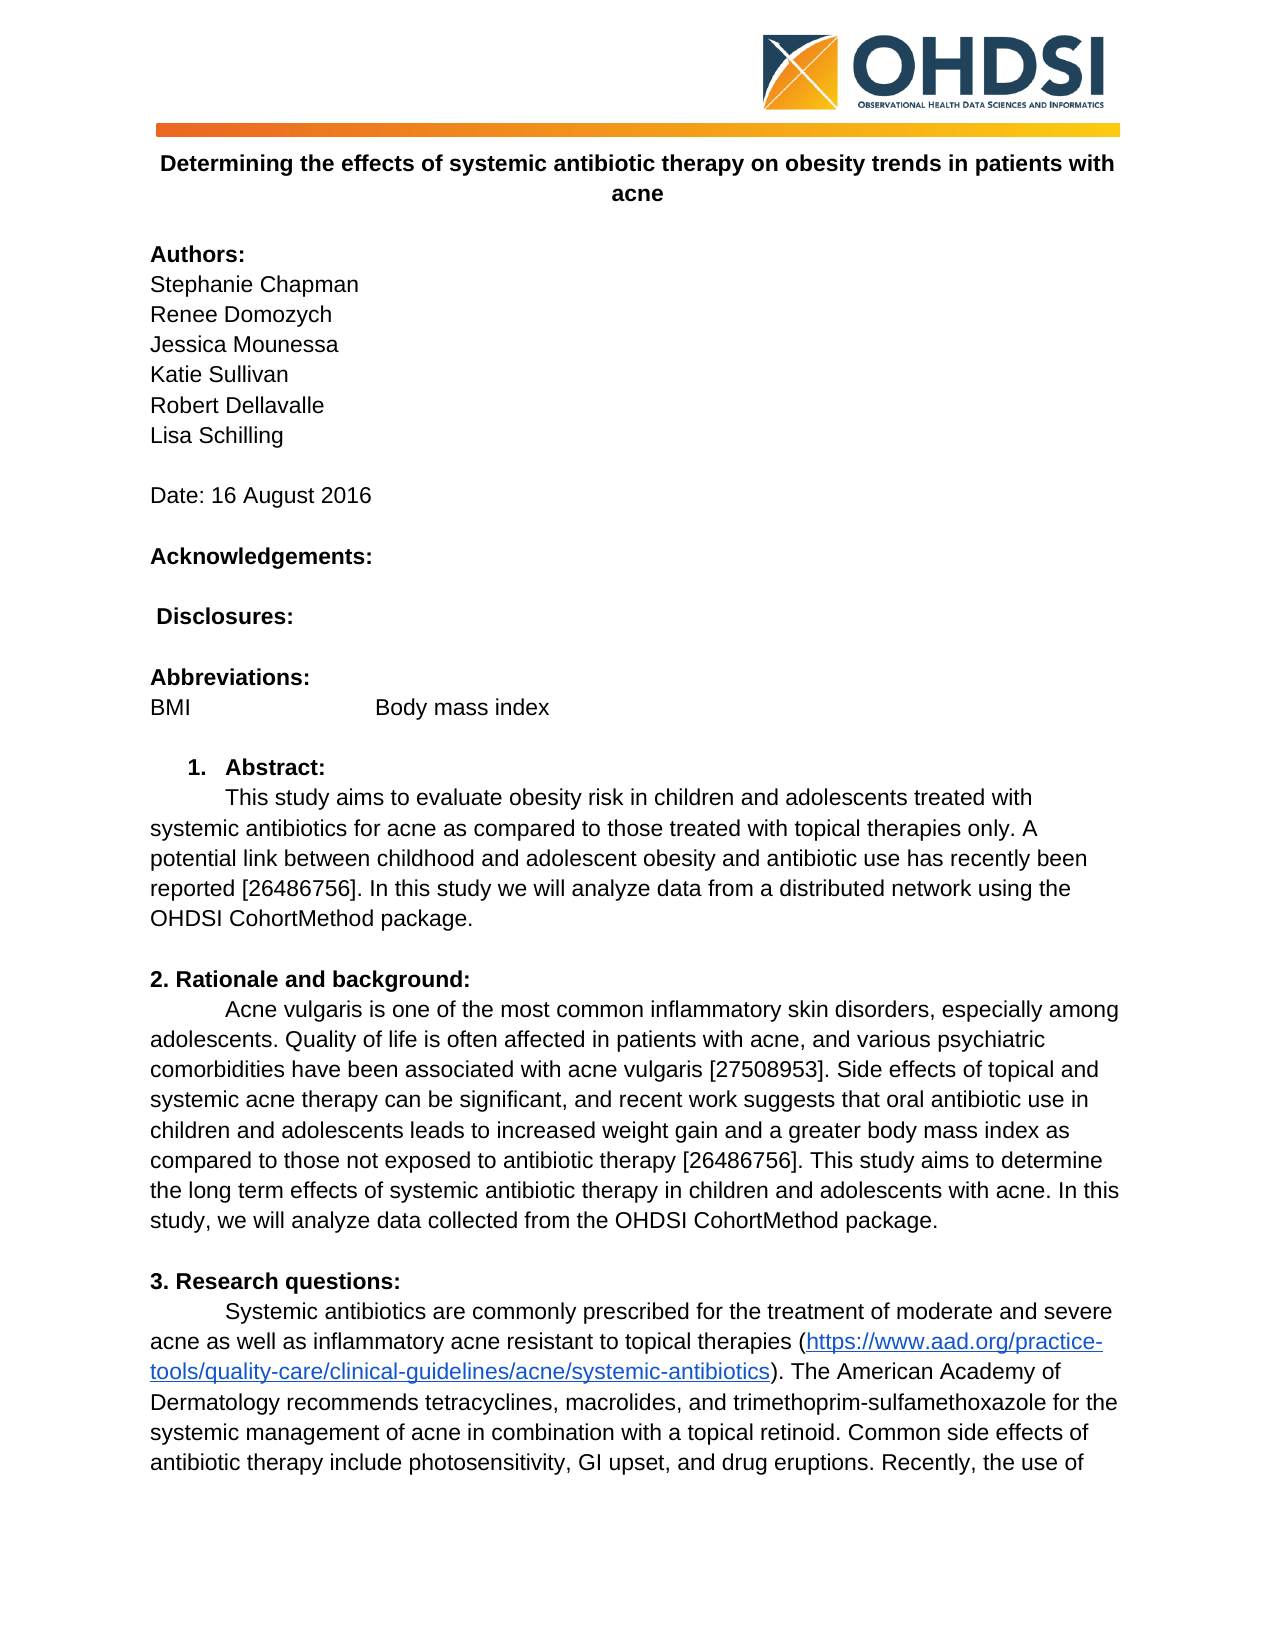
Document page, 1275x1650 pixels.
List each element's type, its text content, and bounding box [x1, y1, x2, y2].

text BMI Body mass index [150, 694, 1125, 720]
text 3. Research questions: [150, 1268, 1125, 1294]
text Date: 16 August 2016 [150, 482, 1125, 509]
text Robert Dellavalle [150, 392, 1125, 418]
text 2. Rationale and background: [150, 966, 1125, 992]
text Acne vulgaris is one of the most common inflammatory skin disorders, especially among adolescents. Quality of life is often affected in patients with acne, and various psychiatric comorbidities have been associated with acne vulgaris [27508953]. Side effects of topical and systemic acne therapy can be significant, and recent work suggests that oral antibiotic use in children and adolescents leads to increased weight gain and a greater body mass index as compared to those not exposed to antibiotic therapy [26486756]. This study aims to determine the long term effects of systemic antibiotic therapy in children and adolescents with acne. In this study, we will analyze data collected from the OHDSI CohortMethod package. [150, 996, 1125, 1234]
text Katie Sullivan [150, 361, 1125, 388]
text Authors: [150, 241, 1125, 267]
text This study aims to evaluate obesity risk in children and adolescents treated with systemic antibiotics for acne as compared to those treated with topical therapies only. A potential link between childhood and adolescent obesity and antibiotic use has recently been reported [26486756]. In this study we will analyze data from a distributed network using the OHDSI CohortMethod package. [150, 784, 1125, 932]
picture [745, 20, 1121, 124]
text Determining the effects of systemic antibiotic therapy on obesity trends in patients with acne [150, 150, 1125, 207]
text Lisa Schilling [150, 422, 1125, 448]
list Abstract: [187, 754, 1125, 781]
text Acknowledgements: [150, 543, 1125, 569]
text Renee Domozych [150, 301, 1125, 327]
text Jessica Mounessa [150, 331, 1125, 358]
text Abbreviations: [150, 663, 1125, 690]
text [150, 1298, 1125, 1475]
text Stephanie Chapman [150, 271, 1125, 297]
text Disclosures: [150, 603, 1125, 629]
